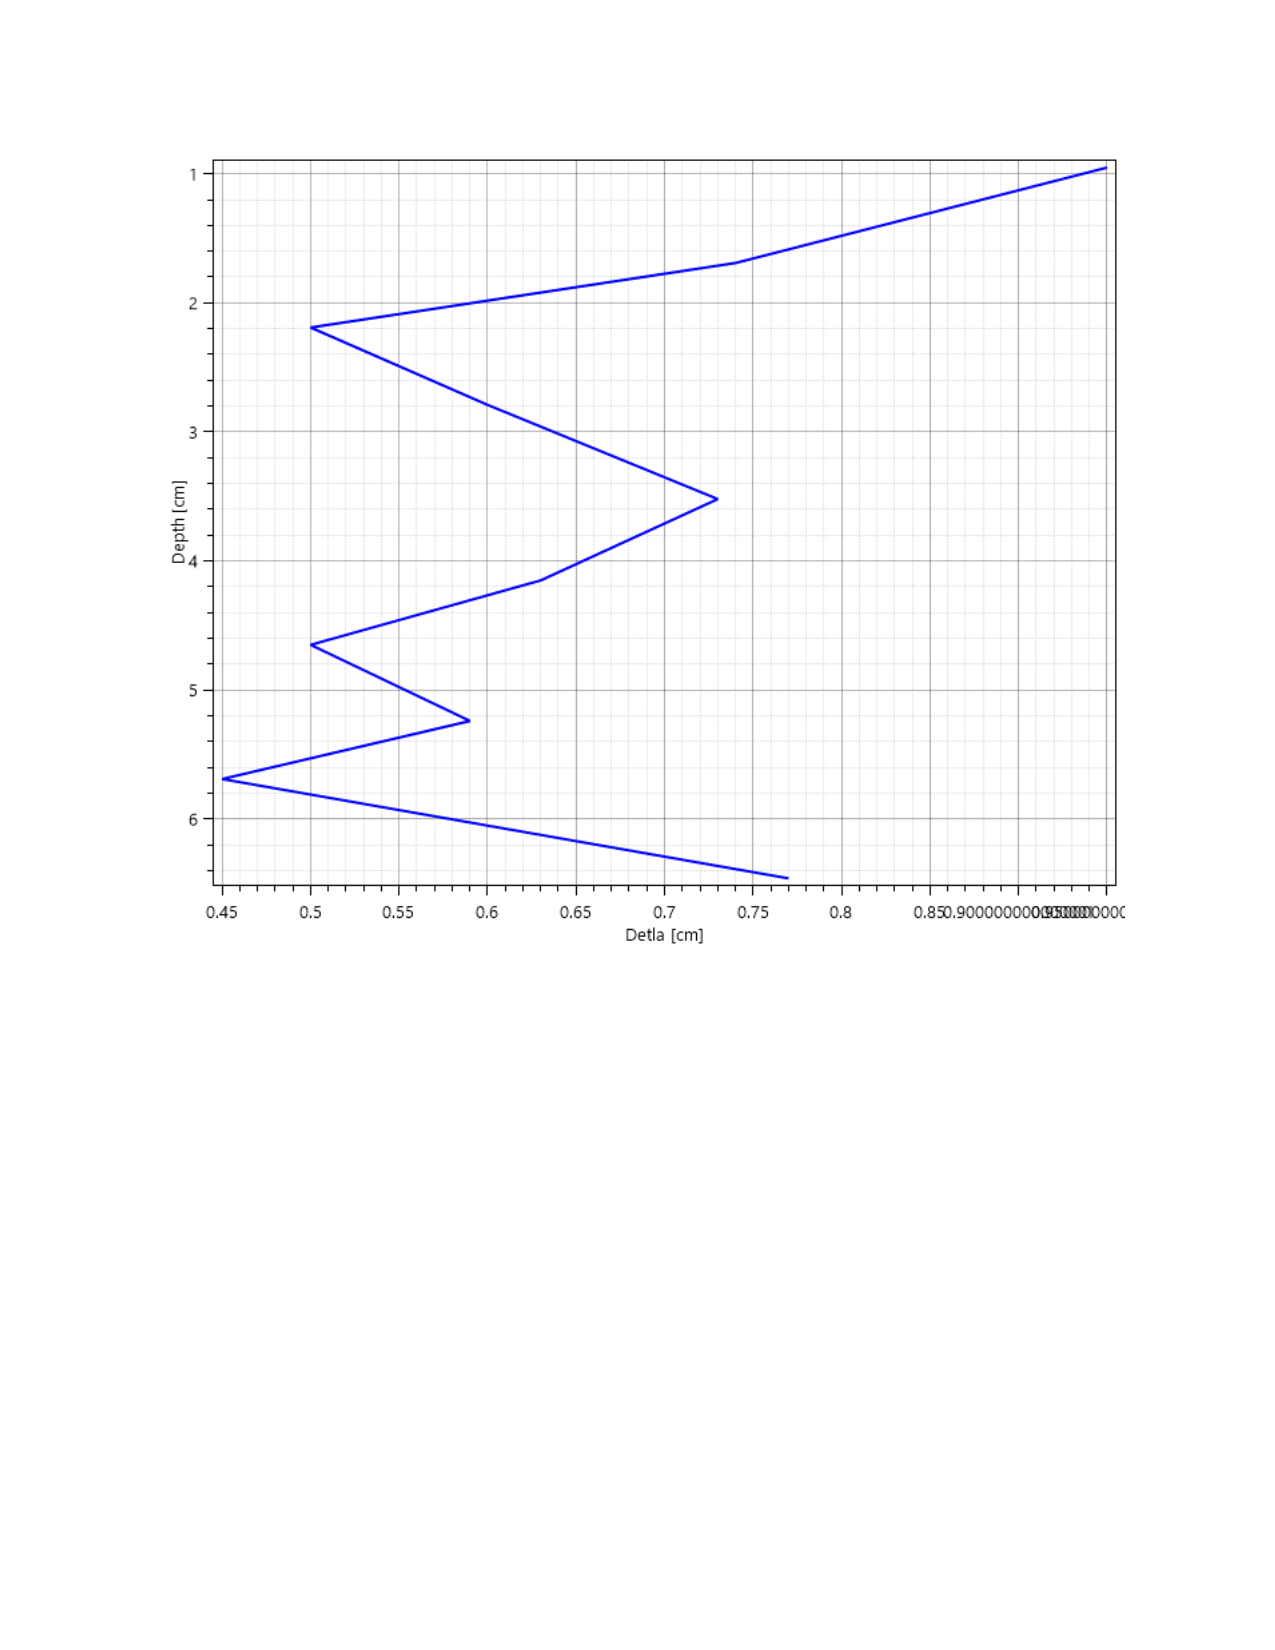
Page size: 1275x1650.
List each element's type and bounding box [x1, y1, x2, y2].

picture [150, 150, 1125, 961]
